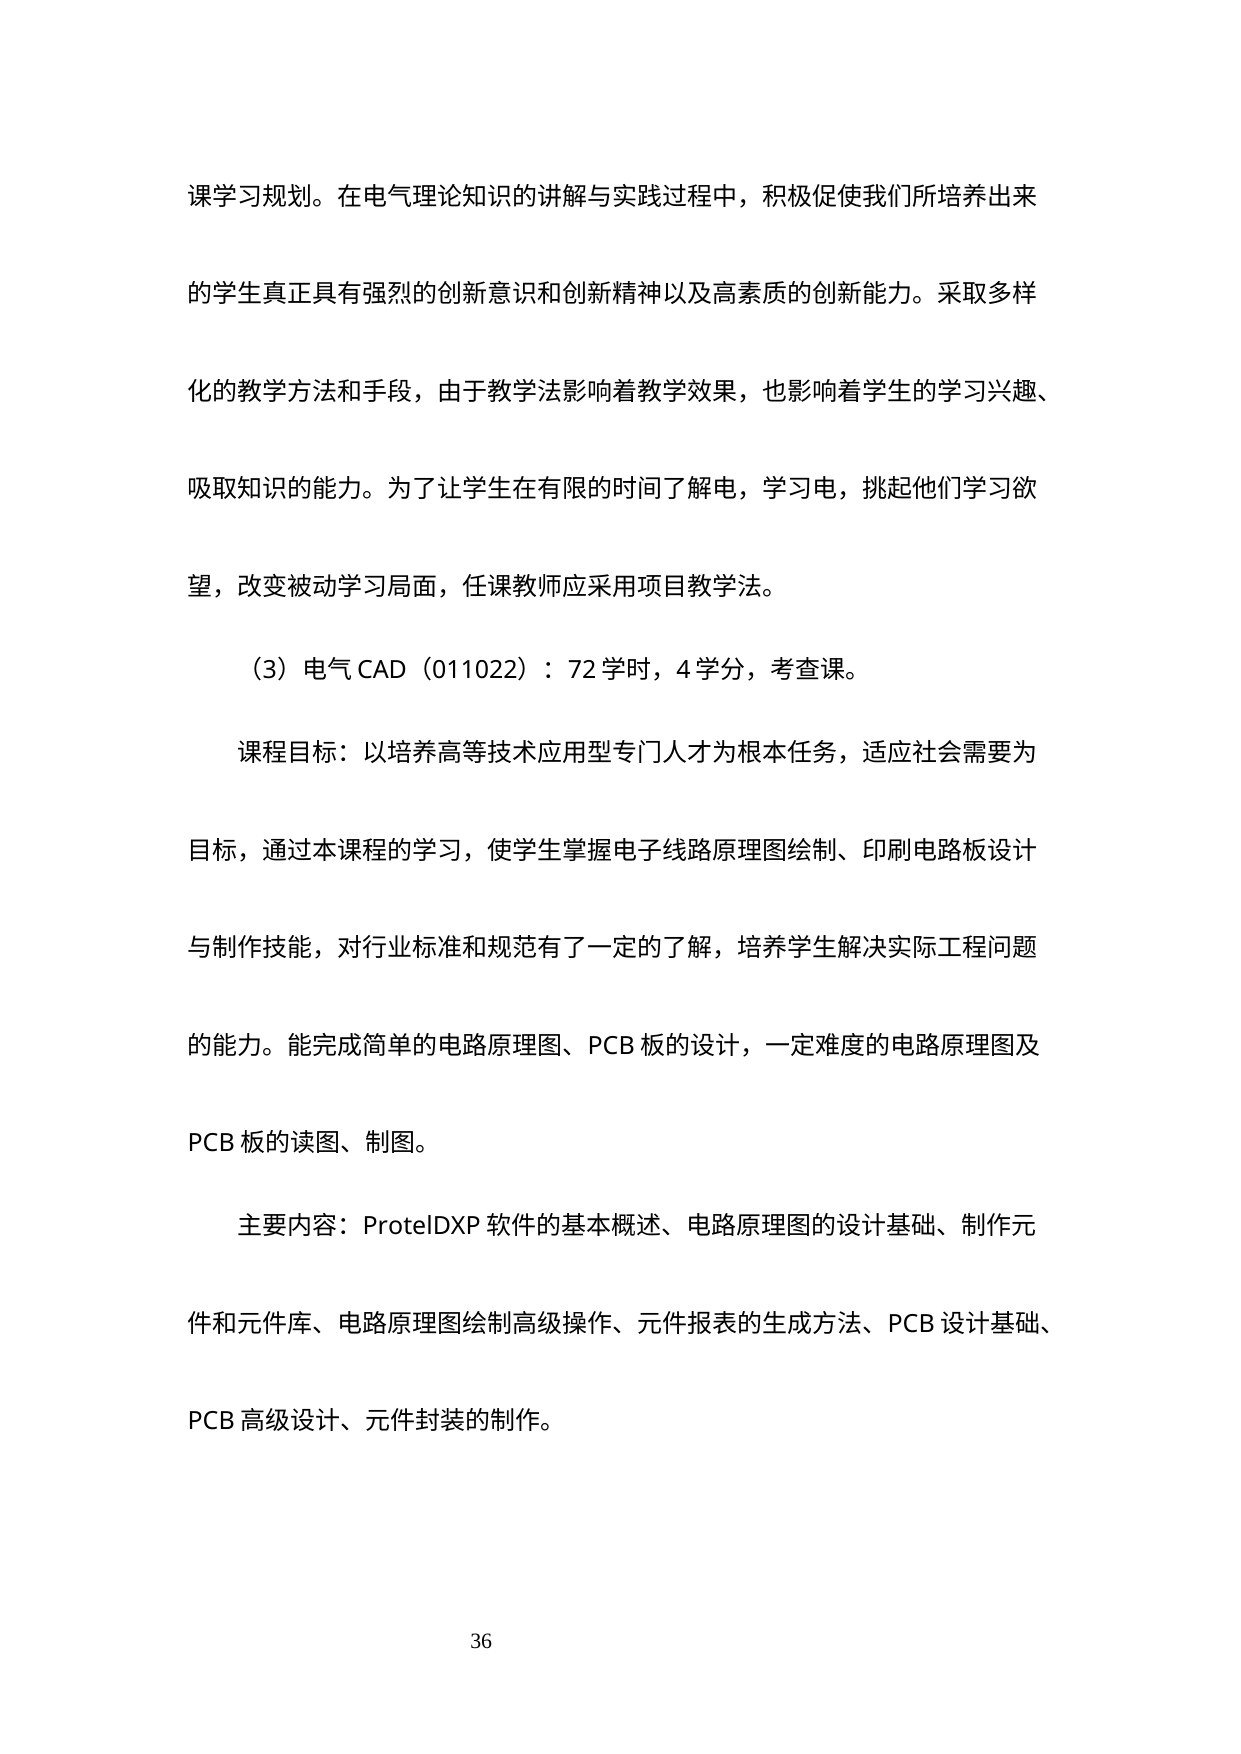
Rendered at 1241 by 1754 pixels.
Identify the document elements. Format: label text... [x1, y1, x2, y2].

text 课程目标：以培养高等技术应用型专门人才为根本任务，适应社会需要为目标，通过本课程的学习，使学生掌握电子线路原理图绘制、印刷电路板设计与制作技能，对行业标准和规范有了一定的了解，培养学生解决实际工程问题的能力。能完成简单的电路原理图、PCB板的设计，一定难度的电路原理图及PCB板的读图、制图。 [187, 718, 1053, 1173]
text （3）电气CAD（011022）：72学时，4学分，考查课。 [187, 635, 1053, 700]
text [187, 162, 1053, 617]
text 主要内容：ProtelDXP软件的基本概述、电路原理图的设计基础、制作元件和元件库、电路原理图绘制高级操作、元件报表的生成方法、PCB设计基础、PCB高级设计、元件封装的制作。 [187, 1191, 1053, 1451]
